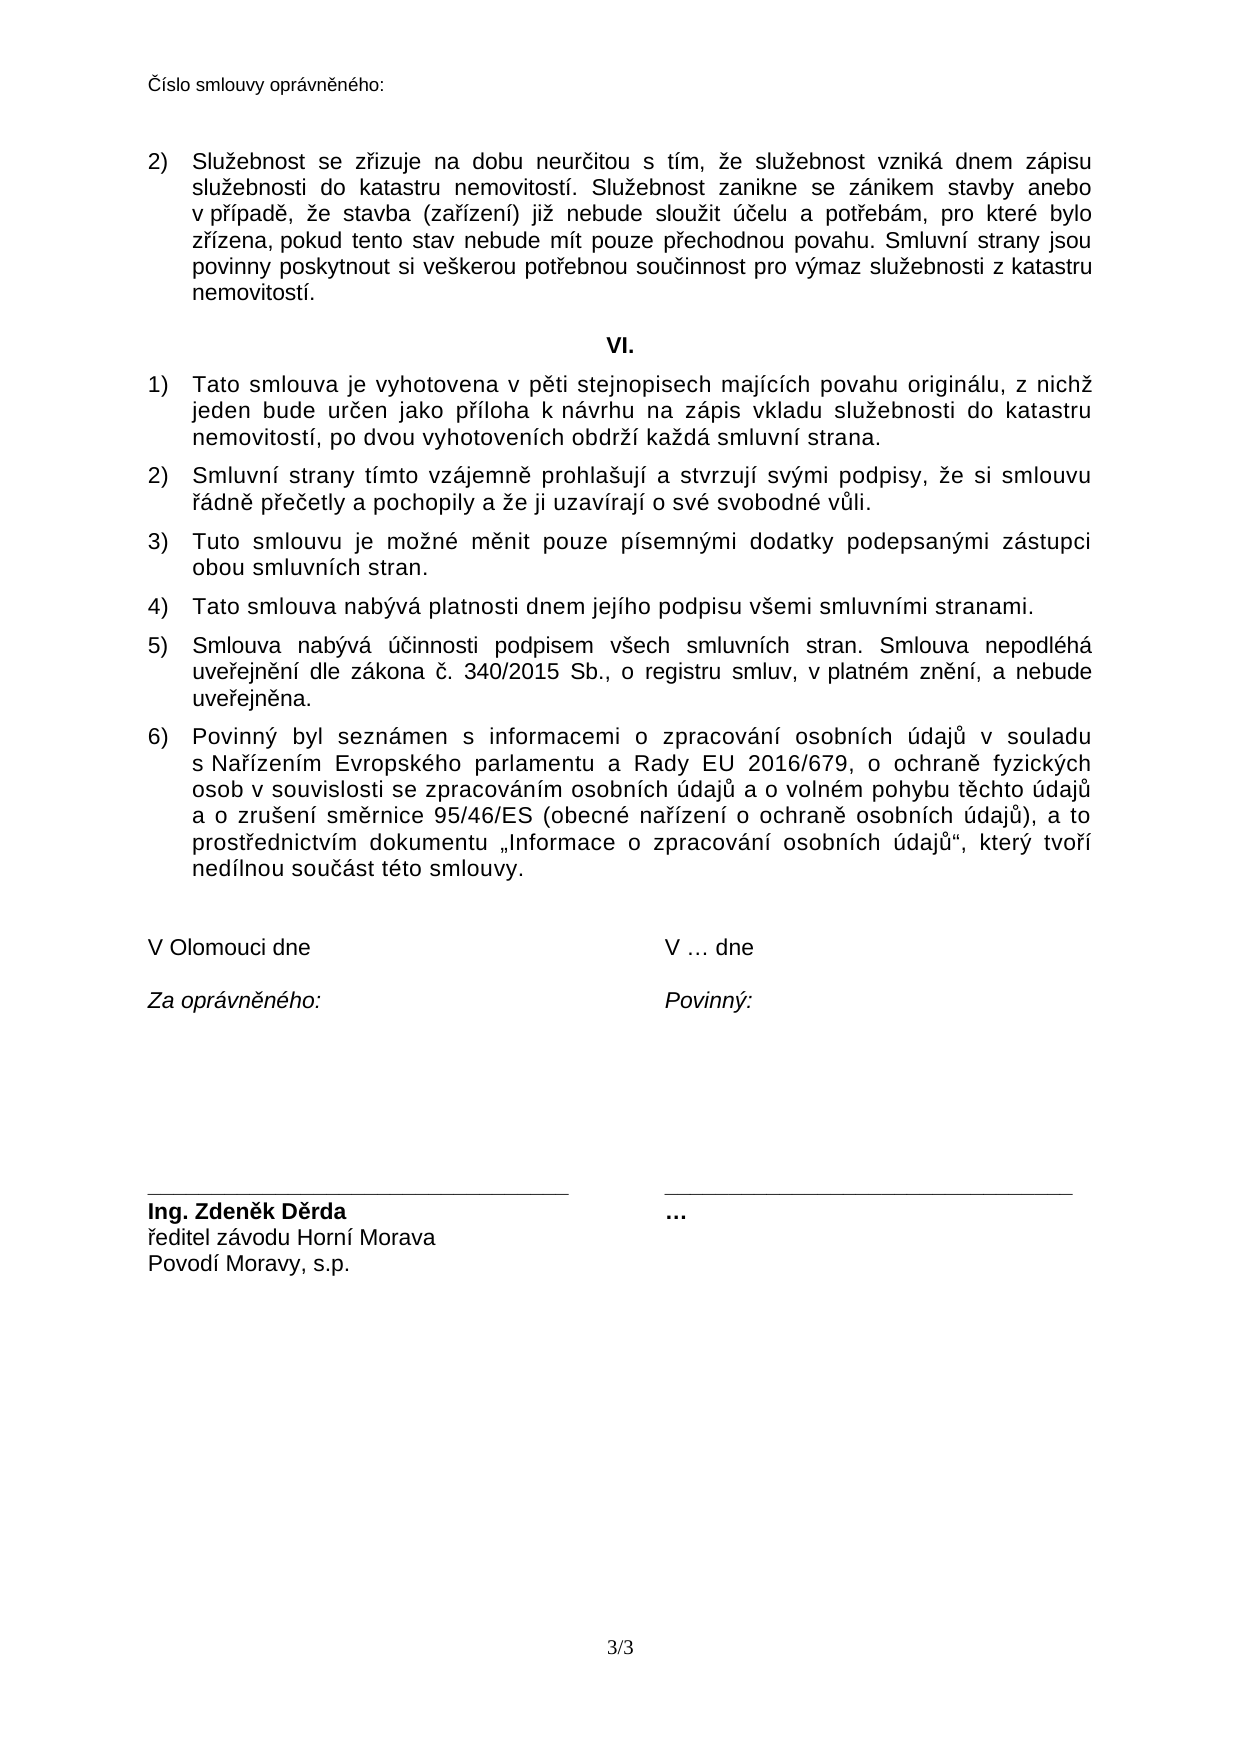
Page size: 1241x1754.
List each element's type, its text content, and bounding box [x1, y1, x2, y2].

text Za oprávněného: Povinný: [148, 987, 1093, 1013]
text Ing. Zdeněk Děrda … [148, 1198, 1093, 1224]
text VI. [148, 332, 1093, 358]
list Služebnost se zřizuje na dobu neurčitou s tím, že služebnost vzniká dnem zápisu služebnosti do katastru nemovitostí. Služebnost zanikne se zánikem stavby anebo v případě, že stavba (zařízení) již nebude sloužit účelu a potřebám, pro které bylo zřízena, pokud tento stav nebude mít pouze přechodnou povahu. Smluvní strany jsou povinny poskytnout si veškerou potřebnou součinnost pro výmaz služebnosti z katastru nemovitostí. [148, 148, 1093, 306]
list Tato smlouva nabývá platnosti dnem jejího podpisu všemi smluvními stranami. [148, 593, 1093, 619]
text ředitel závodu Horní Morava [148, 1224, 1093, 1250]
text V Olomouci dne V … dne [148, 934, 1093, 961]
list Tato smlouva je vyhotovena v pěti stejnopisech majících povahu originálu, z nichž jeden bude určen jako příloha k návrhu na zápis vkladu služebnosti do katastru nemovitostí, po dvou vyhotoveních obdrží každá smluvní strana. [148, 371, 1093, 450]
list Smluvní strany tímto vzájemně prohlašují a stvrzují svými podpisy, že si smlouvu řádně přečetly a pochopily a že ji uzavírají o své svobodné vůli. [148, 462, 1093, 515]
list Smlouva nabývá účinnosti podpisem všech smluvních stran. Smlouva nepodléhá uveřejnění dle zákona č. 340/2015 Sb., o registru smluv, v platném znění, a nebude uveřejněna. [148, 632, 1093, 711]
list Tuto smlouvu je možné měnit pouze písemnými dodatky podepsanými zástupci obou smluvních stran. [148, 528, 1093, 580]
text _________________________________ ________________________________ [148, 1171, 1093, 1198]
text Povodí Moravy, s.p. [148, 1250, 1093, 1277]
list Povinný byl seznámen s informacemi o zpracování osobních údajů v souladu s Nařízením Evropského parlamentu a Rady EU 2016/679, o ochraně fyzických osob v souvislosti se zpracováním osobních údajů a o volném pohybu těchto údajů a o zrušení směrnice 95/46/ES (obecné nařízení o ochraně osobních údajů), a to prostřednictvím dokumentu „Informace o zpracování osobních údajů“, který tvoří nedílnou součást této smlouvy. [148, 723, 1093, 881]
